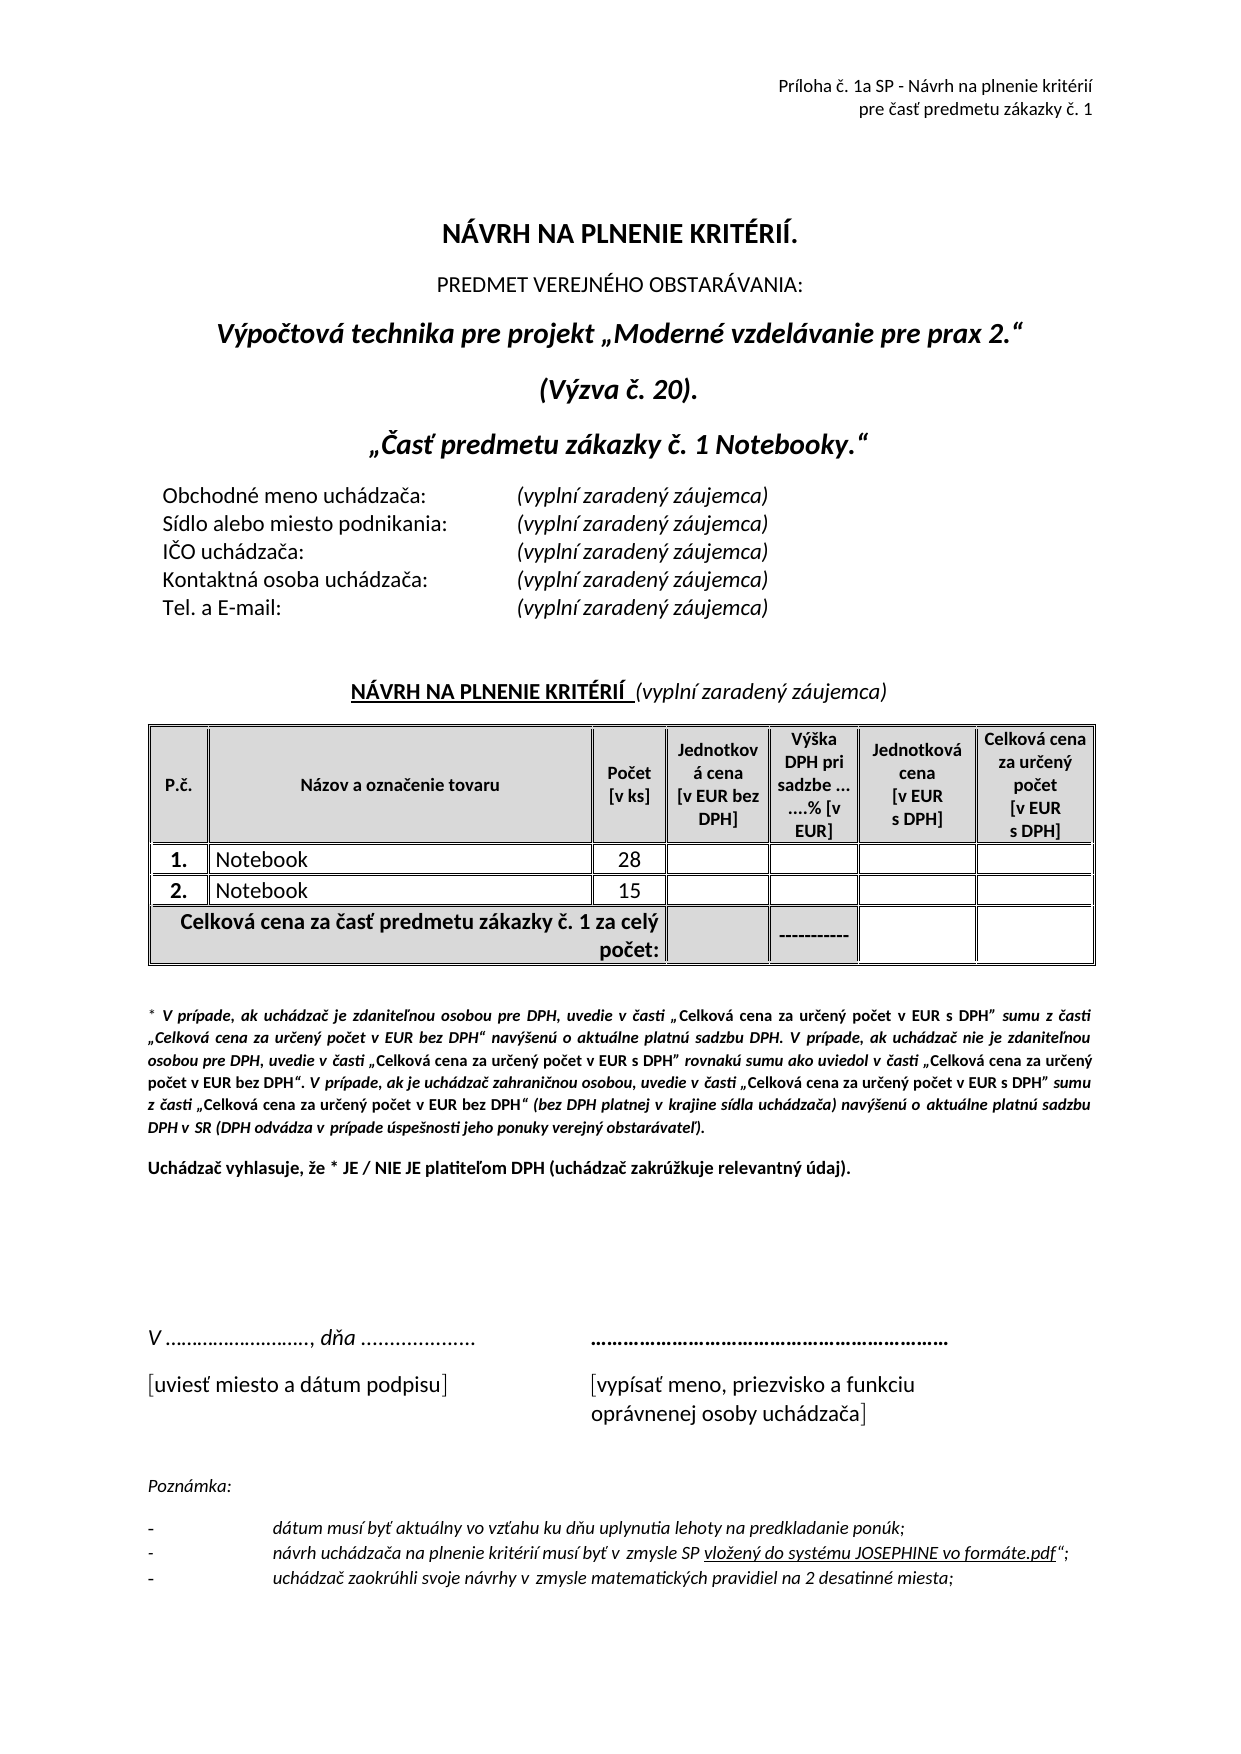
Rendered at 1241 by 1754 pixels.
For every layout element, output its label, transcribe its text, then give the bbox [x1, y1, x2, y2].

list - návrh uchádzača na plnenie kritérií musí byť v zmysle SP vložený do systému JOSEPHINE vo formáte.pdf“; [148, 1541, 1093, 1564]
table_header Celková cena za určený počet [v EUR s DPH] [976, 727, 1093, 842]
table_cell Notebook [210, 845, 591, 873]
text * V prípade, ak uchádzač je zdaniteľnou osobou pre DPH, uvedie v časti „Celková cena za určený počet v EUR s DPH” sumu z časti „Celková cena za určený počet v EUR bez DPH“ navýšenú o aktuálne platnú sadzbu DPH. V prípade, ak uchádzač nie je zdaniteľnou osobou pre DPH, uvedie v časti „Celková cena za určený počet v EUR s DPH” rovnakú sumu ako uviedol v časti „Celková cena za určený počet v EUR bez DPH“. V prípade, ak je uchádzač zahraničnou osobou, uvedie v časti „Celková cena za určený počet v EUR s DPH” sumu z časti „Celková cena za určený počet v EUR bez DPH“ (bez DPH platnej v krajine sídla uchádzača) navýšenú o aktuálne platnú sadzbu DPH v SR (DPH odvádza v prípade úspešnosti jeho ponuky verejný obstarávateľ). [148, 1005, 1093, 1137]
list uchádzač zaokrúhli svoje návrhy v zmysle matematických pravidiel na 2 desatinné miesta; [148, 1566, 1093, 1589]
text V ……………….…….., dňa .................... ………………………………………………………… [148, 1323, 1093, 1351]
text predmet VEREJNÉHO OBSTARÁVANIA: [148, 270, 1093, 298]
table_cell 2. [149, 873, 208, 904]
table_cell [860, 876, 975, 904]
table_header Názov a označenie tovaru [208, 727, 592, 842]
text Poznámka: [148, 1474, 1093, 1497]
text Obchodné meno uchádzača: (vyplní zaradený záujemca) [148, 481, 1093, 509]
table_cell Celková cena za časť predmetu zákazky č. 1 za celý počet: [149, 904, 666, 963]
table_header Jednotková cena [v EUR s DPH] [858, 727, 976, 842]
text NÁVRH NA PLNENIE KRITÉRIÍ (vyplní zaradený záujemca) [148, 677, 1093, 705]
table_cell [666, 904, 770, 963]
table_header Výška DPH pri sadzbe .......% [v EUR] [770, 727, 858, 842]
table_cell [858, 907, 976, 963]
text Uchádzač vyhlasuje, že * JE / NIE JE platiteľom DPH (uchádzač zakrúžkuje relevantný údaj). [148, 1156, 1093, 1179]
text Sídlo alebo miesto podnikania: (vyplní zaradený záujemca) [148, 509, 1093, 537]
table_cell [668, 876, 768, 904]
table_cell 15 [594, 876, 665, 904]
table_header Počet [v ks] [592, 727, 666, 842]
table_cell [976, 904, 1094, 963]
text NÁVRH NA PLNENIE KRITÉRIÍ. [148, 215, 1093, 251]
list dátum musí byť aktuálny vo vzťahu ku dňu uplynutia lehoty na predkladanie ponúk; [148, 1516, 1093, 1539]
text [uviesť miesto a dátum podpisu] [vypísať meno, priezvisko a funkciu [148, 1371, 1093, 1399]
table_cell 28 [594, 845, 665, 873]
table_cell [860, 845, 975, 873]
text Tel. a E-mail: (vyplní zaradený záujemca) [148, 593, 1093, 621]
table_cell ----------- [770, 907, 858, 963]
text Kontaktná osoba uchádzača: (vyplní zaradený záujemca) [148, 565, 1093, 593]
text Výpočtová technika pre projekt „Moderné vzdelávanie pre prax 2.“ [148, 316, 1093, 351]
text IČO uchádzača: (vyplní zaradený záujemca) [148, 537, 1093, 565]
text (Výzva č. 20). [148, 371, 1093, 406]
table_cell [771, 876, 857, 904]
table_cell [978, 842, 1093, 873]
text „Časť predmetu zákazky č. 1 Notebooky.“ [148, 426, 1093, 461]
table_cell Notebook [210, 876, 591, 904]
table_header P.č. [151, 727, 208, 842]
table_cell [771, 845, 857, 873]
table_header Jednotková cena [v EUR bez DPH] [666, 725, 770, 842]
table_cell 1. [151, 842, 207, 873]
text oprávnenej osoby uchádzača] [517, 1399, 1093, 1427]
table_cell [976, 873, 1094, 904]
table_cell [668, 845, 768, 873]
